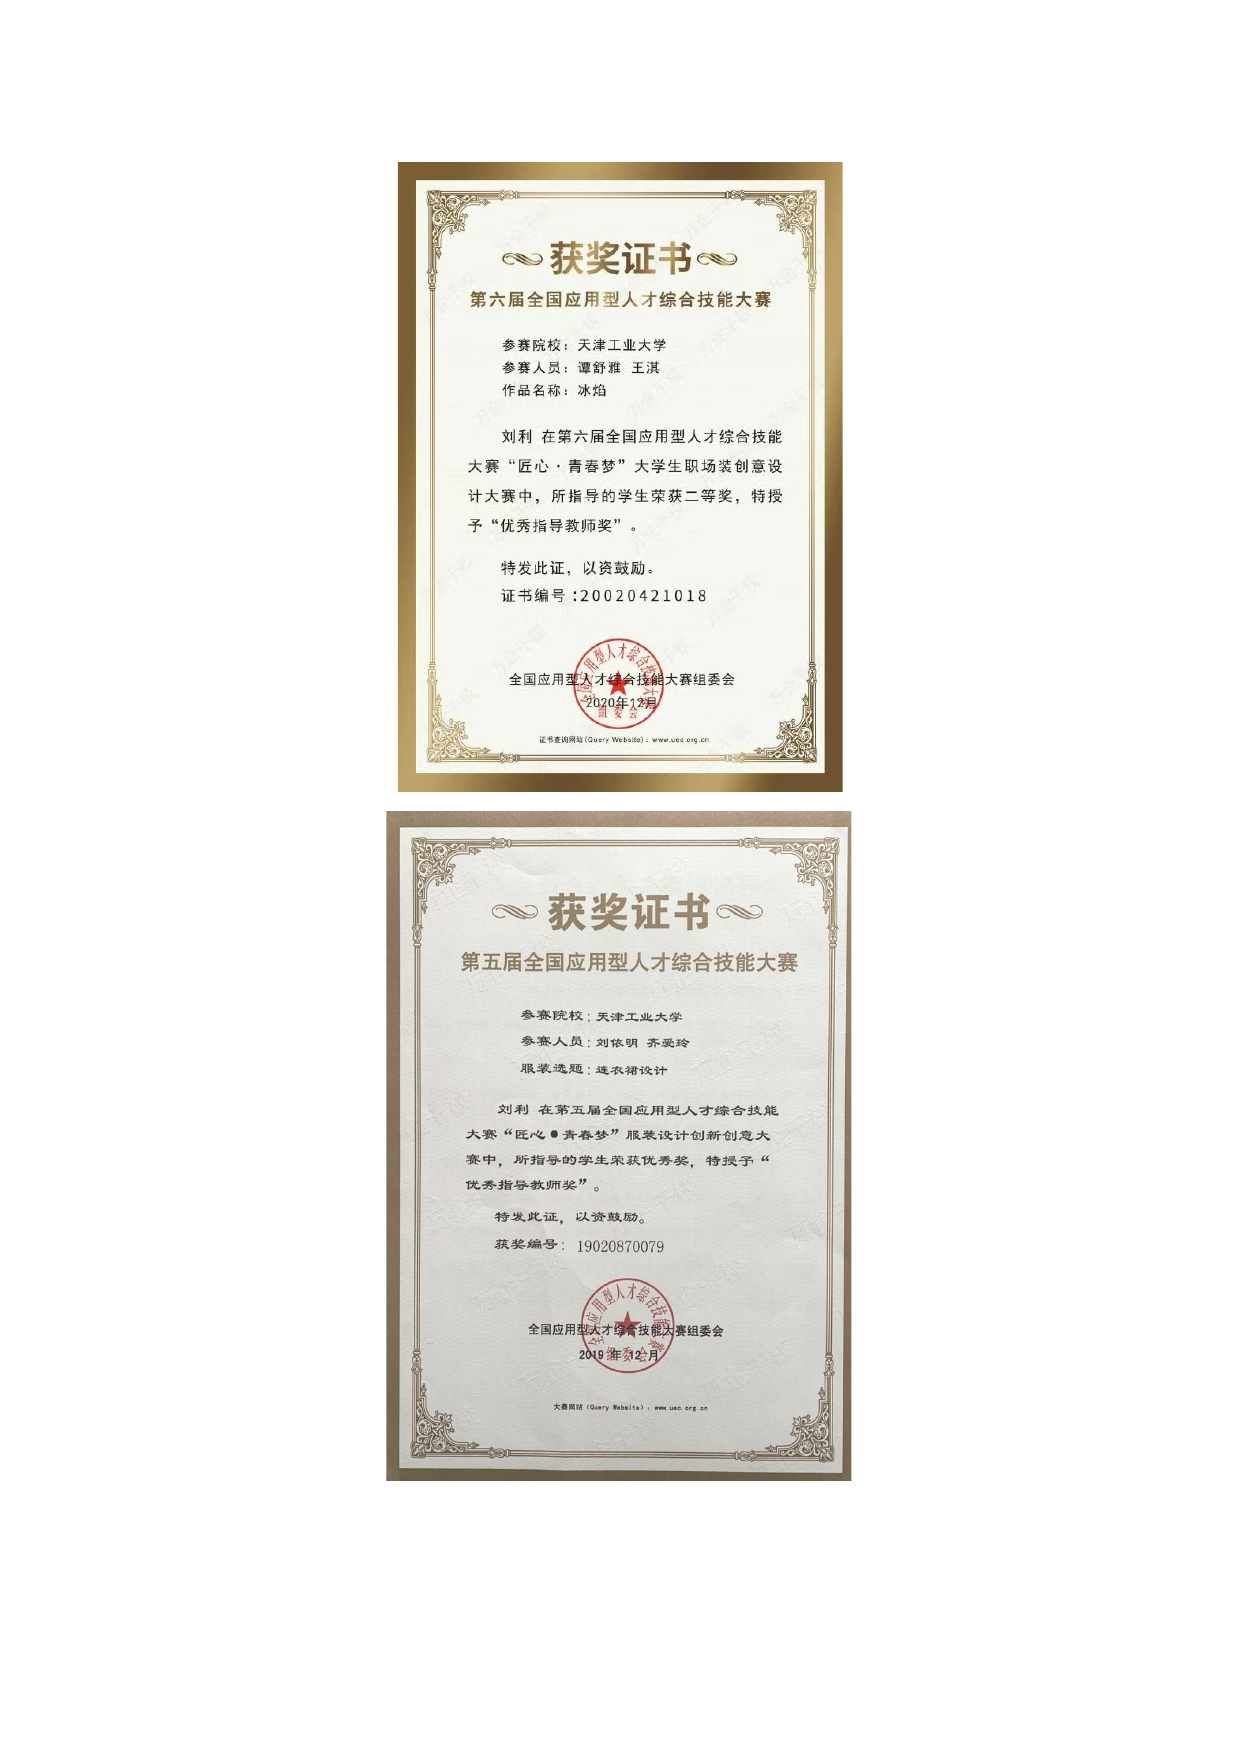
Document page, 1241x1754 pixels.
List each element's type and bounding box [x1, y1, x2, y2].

picture [397, 162, 843, 792]
